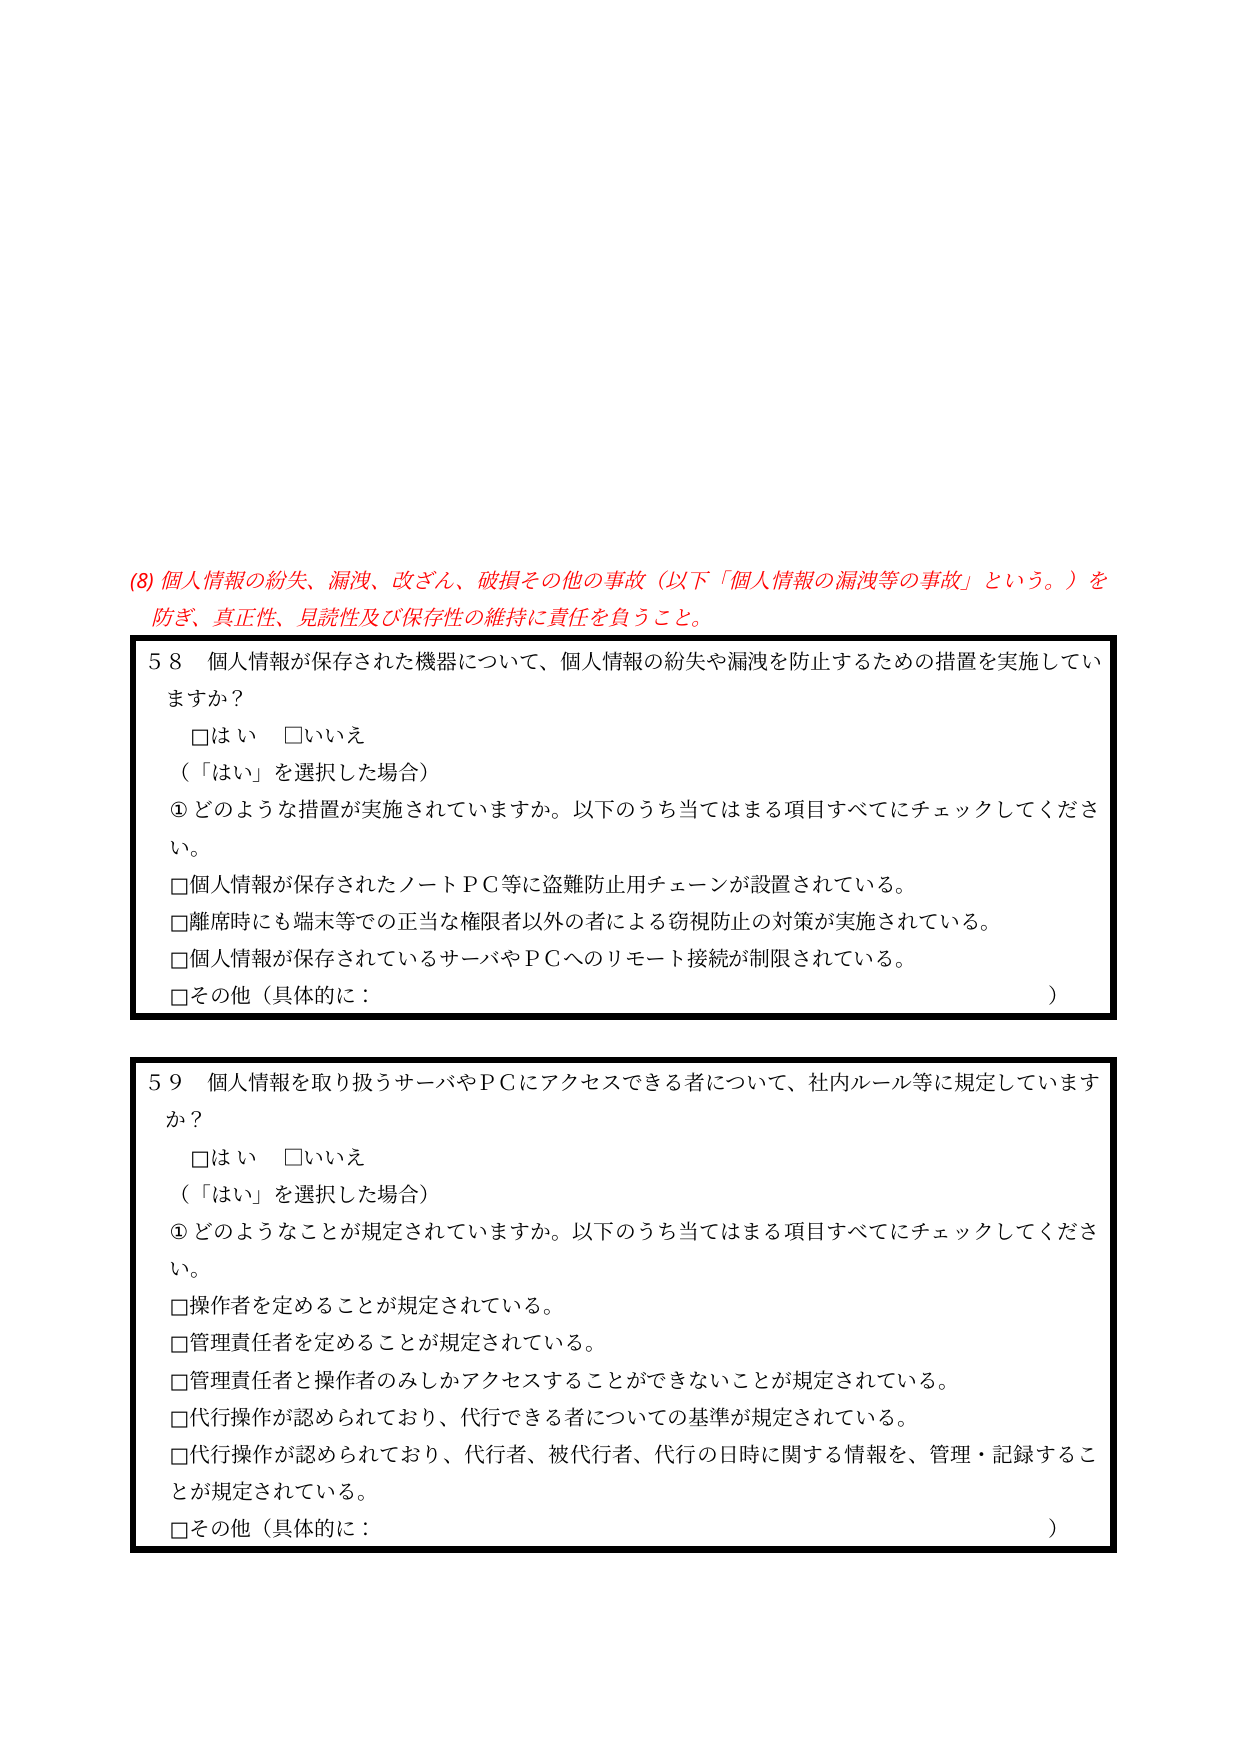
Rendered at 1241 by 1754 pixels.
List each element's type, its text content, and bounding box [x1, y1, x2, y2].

table_header ５９ 個人情報を取り扱うサーバやＰＣにアクセスできる者について、社内ルール等に規定していますか？ □は い □いいえ （「はい」を選択した場合） ①どのようなことが規定されていますか。以下のうち当てはまる項目すべてにチェックしてください。 □操作者を定めることが規定されている。 □管理責任者を定めることが規定されている。 □管理責任者と操作者のみしかアクセスすることができないことが規定されている。 □代行操作が認められており、代行できる者についての基準が規定されている。 □代行操作が認められており、代行者、被代行者、代行の日時に関する情報を、管理・記録することが規定されている。 □その他（具体的に： ） [136, 1063, 1110, 1546]
table_header ５８ 個人情報が保存された機器について、個人情報の紛失や漏洩を防止するための措置を実施していますか？ □は い □いいえ （「はい」を選択した場合） ①どのような措置が実施されていますか。以下のうち当てはまる項目すべてにチェックしてください。 □個人情報が保存されたノートＰＣ等に盗難防止用チェーンが設置されている。 □離席時にも端末等での正当な権限者以外の者による窃視防止の対策が実施されている。 □個人情報が保存されているサーバやＰＣへのリモート接続が制限されている。 □その他（具体的に： ） [136, 641, 1110, 1013]
text (8) 個人情報の紛失、漏洩、改ざん、破損その他の事故（以下「個人情報の漏洩等の事故」という。）を防ぎ、真正性、見読性及び保存性の維持に責任を負うこと。 [130, 561, 1110, 635]
